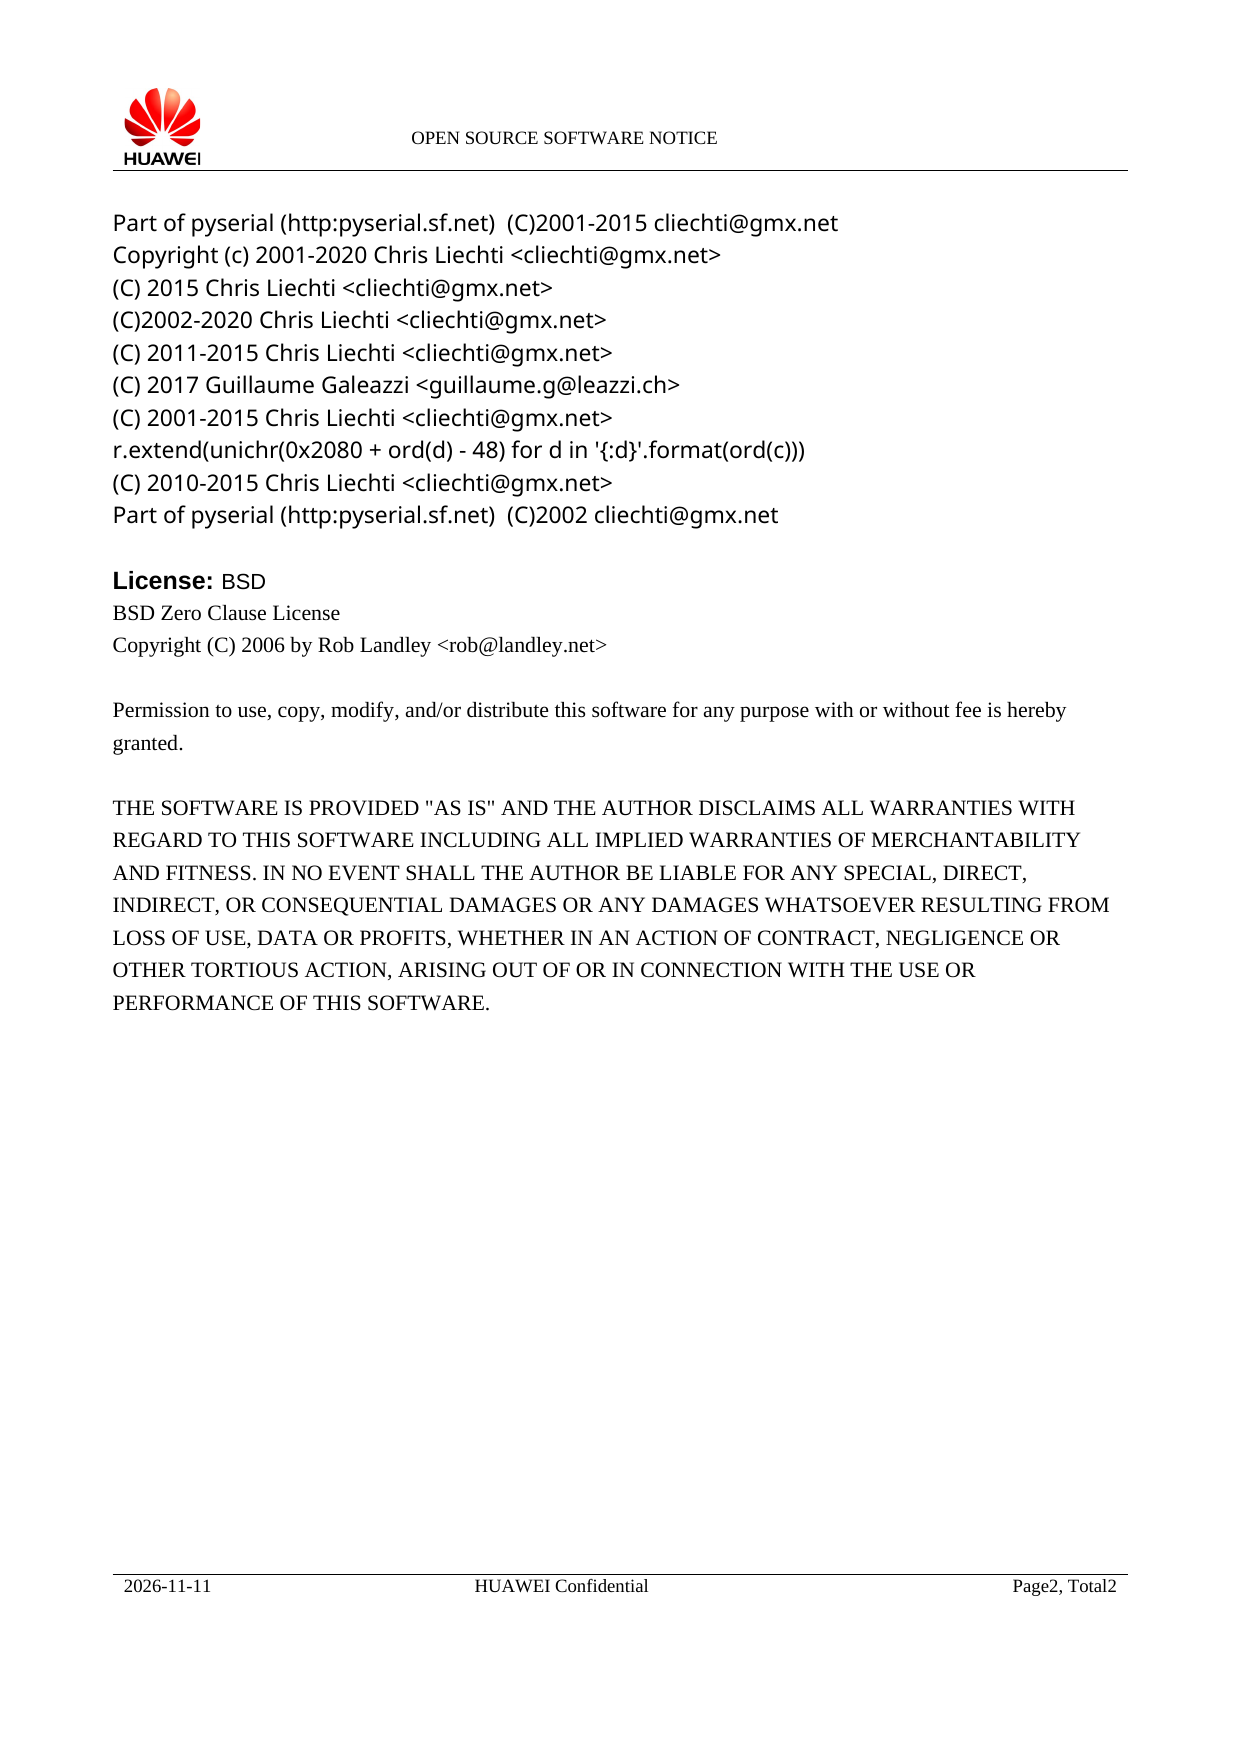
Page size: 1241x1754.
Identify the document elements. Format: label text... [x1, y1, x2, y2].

text BSD Zero Clause License Copyright (C) 2006 by Rob Landley <rob@landley.net> Permission to use, copy, modify, and/or distribute this software for any purpose with or without fee is hereby granted. THE SOFTWARE IS PROVIDED "AS IS" AND THE AUTHOR DISCLAIMS ALL WARRANTIES WITH REGARD TO THIS SOFTWARE INCLUDING ALL IMPLIED WARRANTIES OF MERCHANTABILITY AND FITNESS. IN NO EVENT SHALL THE AUTHOR BE LIABLE FOR ANY SPECIAL, DIRECT, INDIRECT, OR CONSEQUENTIAL DAMAGES OR ANY DAMAGES WHATSOEVER RESULTING FROM LOSS OF USE, DATA OR PROFITS, WHETHER IN AN ACTION OF CONTRACT, NEGLIGENCE OR OTHER TORTIOUS ACTION, ARISING OUT OF OR IN CONNECTION WITH THE USE OR PERFORMANCE OF THIS SOFTWARE. [112, 596, 1128, 1051]
picture [124, 88, 201, 165]
text License: BSD [112, 564, 1128, 596]
